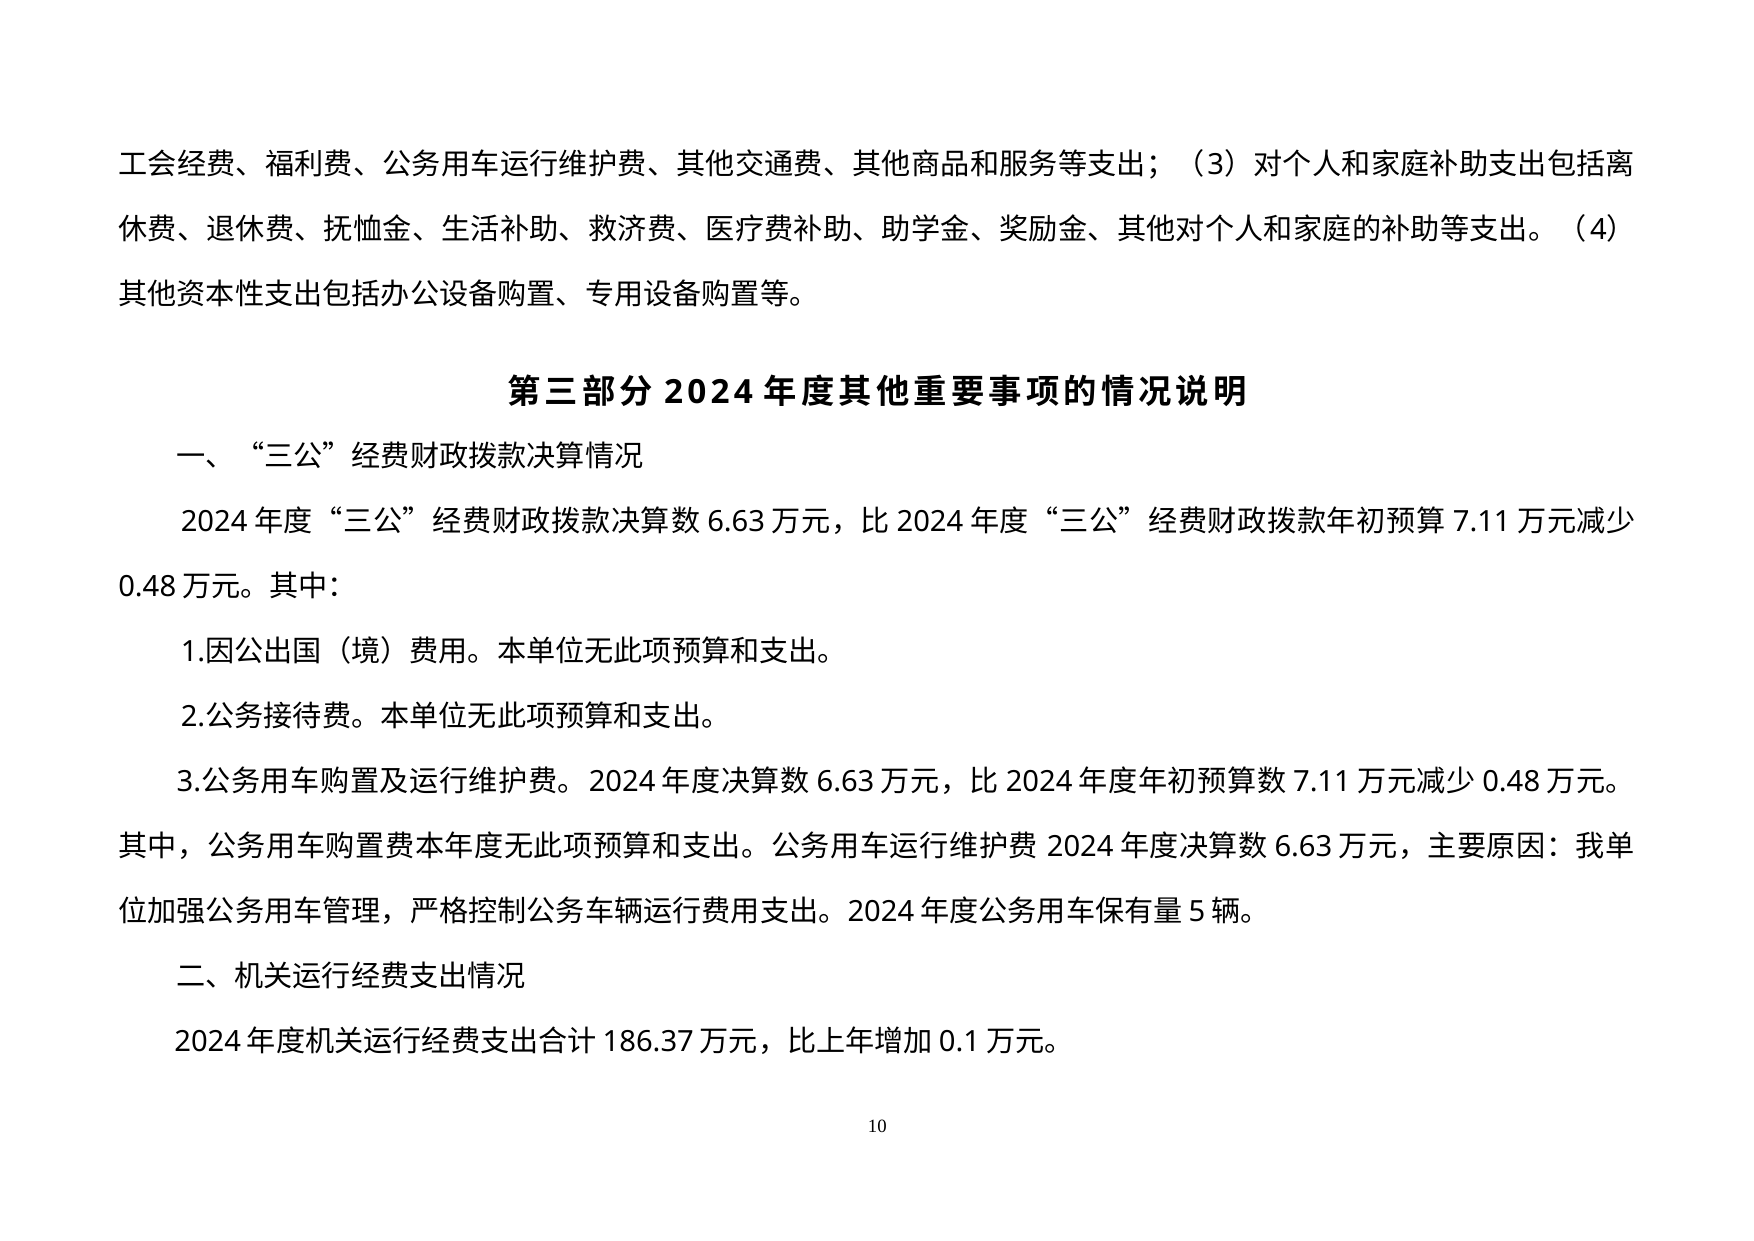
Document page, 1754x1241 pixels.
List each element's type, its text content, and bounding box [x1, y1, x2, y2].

text 2024年度机关运行经费支出合计186.37万元，比上年增加0.1万元。 [118, 1007, 1636, 1072]
text 1.因公出国（境）费用。本单位无此项预算和支出。 [118, 617, 1636, 682]
text 2.公务接待费。本单位无此项预算和支出。 [118, 682, 1636, 747]
text 二、机关运行经费支出情况 [118, 942, 1636, 1007]
text 2024年度“三公”经费财政拨款决算数6.63万元，比2024年度“三公”经费财政拨款年初预算7.11万元减少0.48万元。其中： [118, 487, 1636, 617]
text 第三部分2024年度其他重要事项的情况说明 [118, 357, 1636, 422]
text 3.公务用车购置及运行维护费。2024年度决算数6.63万元，比2024年度年初预算数7.11万元减少0.48万元。其中，公务用车购置费本年度无此项预算和支出。公务用车运行维护费2024年度决算数6.63万元，主要原因：我单位加强公务用车管理，严格控制公务车辆运行费用支出。2024年度公务用车保有量5辆。 [118, 747, 1636, 942]
text 一、“三公”经费财政拨款决算情况 [118, 422, 1636, 487]
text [118, 129, 1636, 324]
